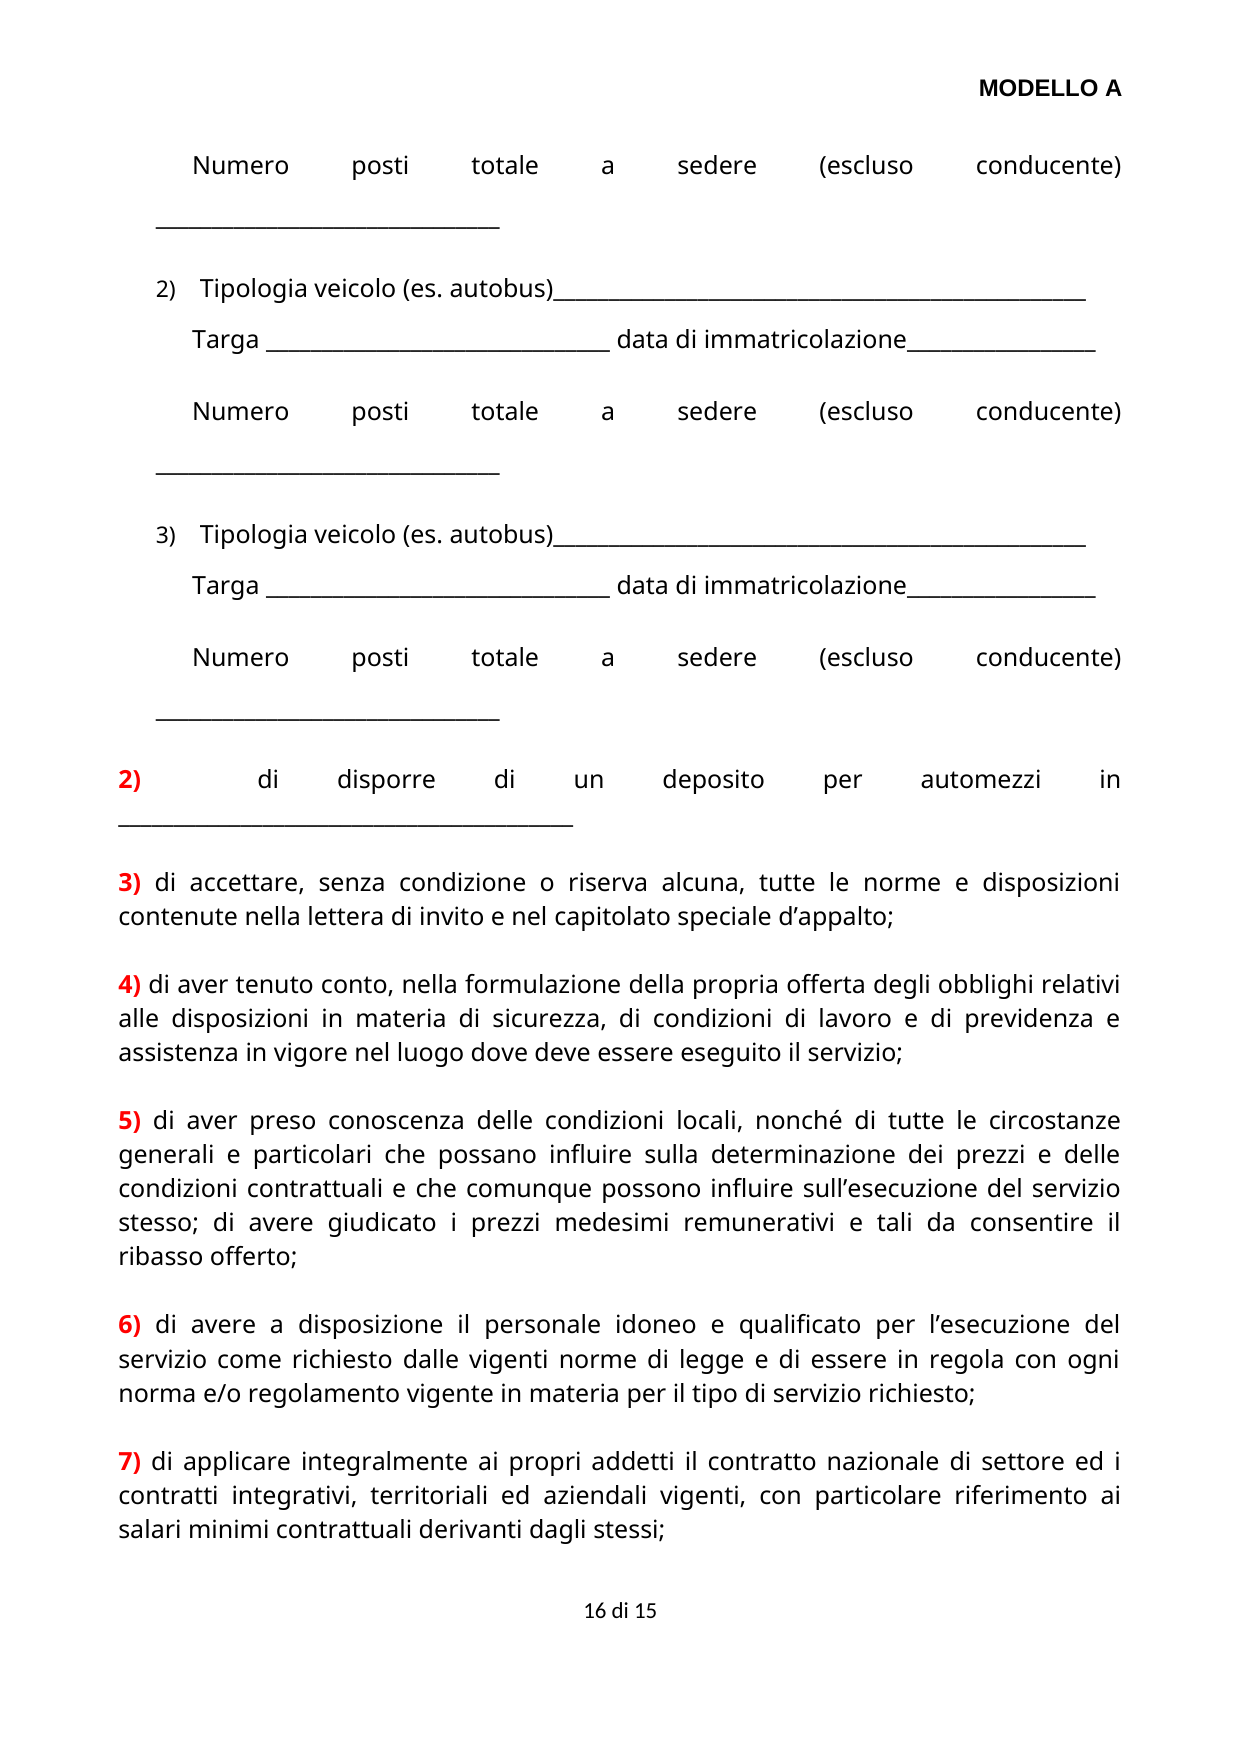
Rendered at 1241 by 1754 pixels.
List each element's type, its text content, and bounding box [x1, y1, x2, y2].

text 5) di aver preso conoscenza delle condizioni locali, nonché di tutte le circostanze generali e particolari che possano influire sulla determinazione dei prezzi e delle condizioni contrattuali e che comunque possono influire sull’esecuzione del servizio stesso; di avere giudicato i prezzi medesimi remunerativi e tali da consentire il ribasso offerto; [118, 1103, 1122, 1273]
text 2) di disporre di un deposito per automezzi in _________________________________________ [118, 762, 1122, 830]
text Numero posti totale a sedere (escluso conducente) _______________________________ [156, 639, 1122, 724]
text Numero posti totale a sedere (escluso conducente) _______________________________ [156, 393, 1122, 478]
text 3) di accettare, senza condizione o riserva alcuna, tutte le norme e disposizioni contenute nella lettera di invito e nel capitolato speciale d’appalto; [118, 864, 1122, 932]
text 7) di applicare integralmente ai propri addetti il contratto nazionale di settore ed i contratti integrativi, territoriali ed aziendali vigenti, con particolare riferimento ai salari minimi contrattuali derivanti dagli stessi; [118, 1443, 1122, 1546]
text Targa _______________________________ data di immatricolazione_________________ [156, 567, 1122, 601]
text Numero posti totale a sedere (escluso conducente) _______________________________ [156, 148, 1122, 233]
list Tipologia veicolo (es. autobus)________________________________________________ [156, 516, 1122, 550]
list Tipologia veicolo (es. autobus)________________________________________________ [156, 271, 1122, 304]
text 4) di aver tenuto conto, nella formulazione della propria offerta degli obblighi relativi alle disposizioni in materia di sicurezza, di condizioni di lavoro e di previdenza e assistenza in vigore nel luogo dove deve essere eseguito il servizio; [118, 967, 1122, 1069]
text Targa _______________________________ data di immatricolazione_________________ [156, 322, 1122, 356]
text 6) di avere a disposizione il personale idoneo e qualificato per l’esecuzione del servizio come richiesto dalle vigenti norme di legge e di essere in regola con ogni norma e/o regolamento vigente in materia per il tipo di servizio richiesto; [118, 1307, 1122, 1409]
